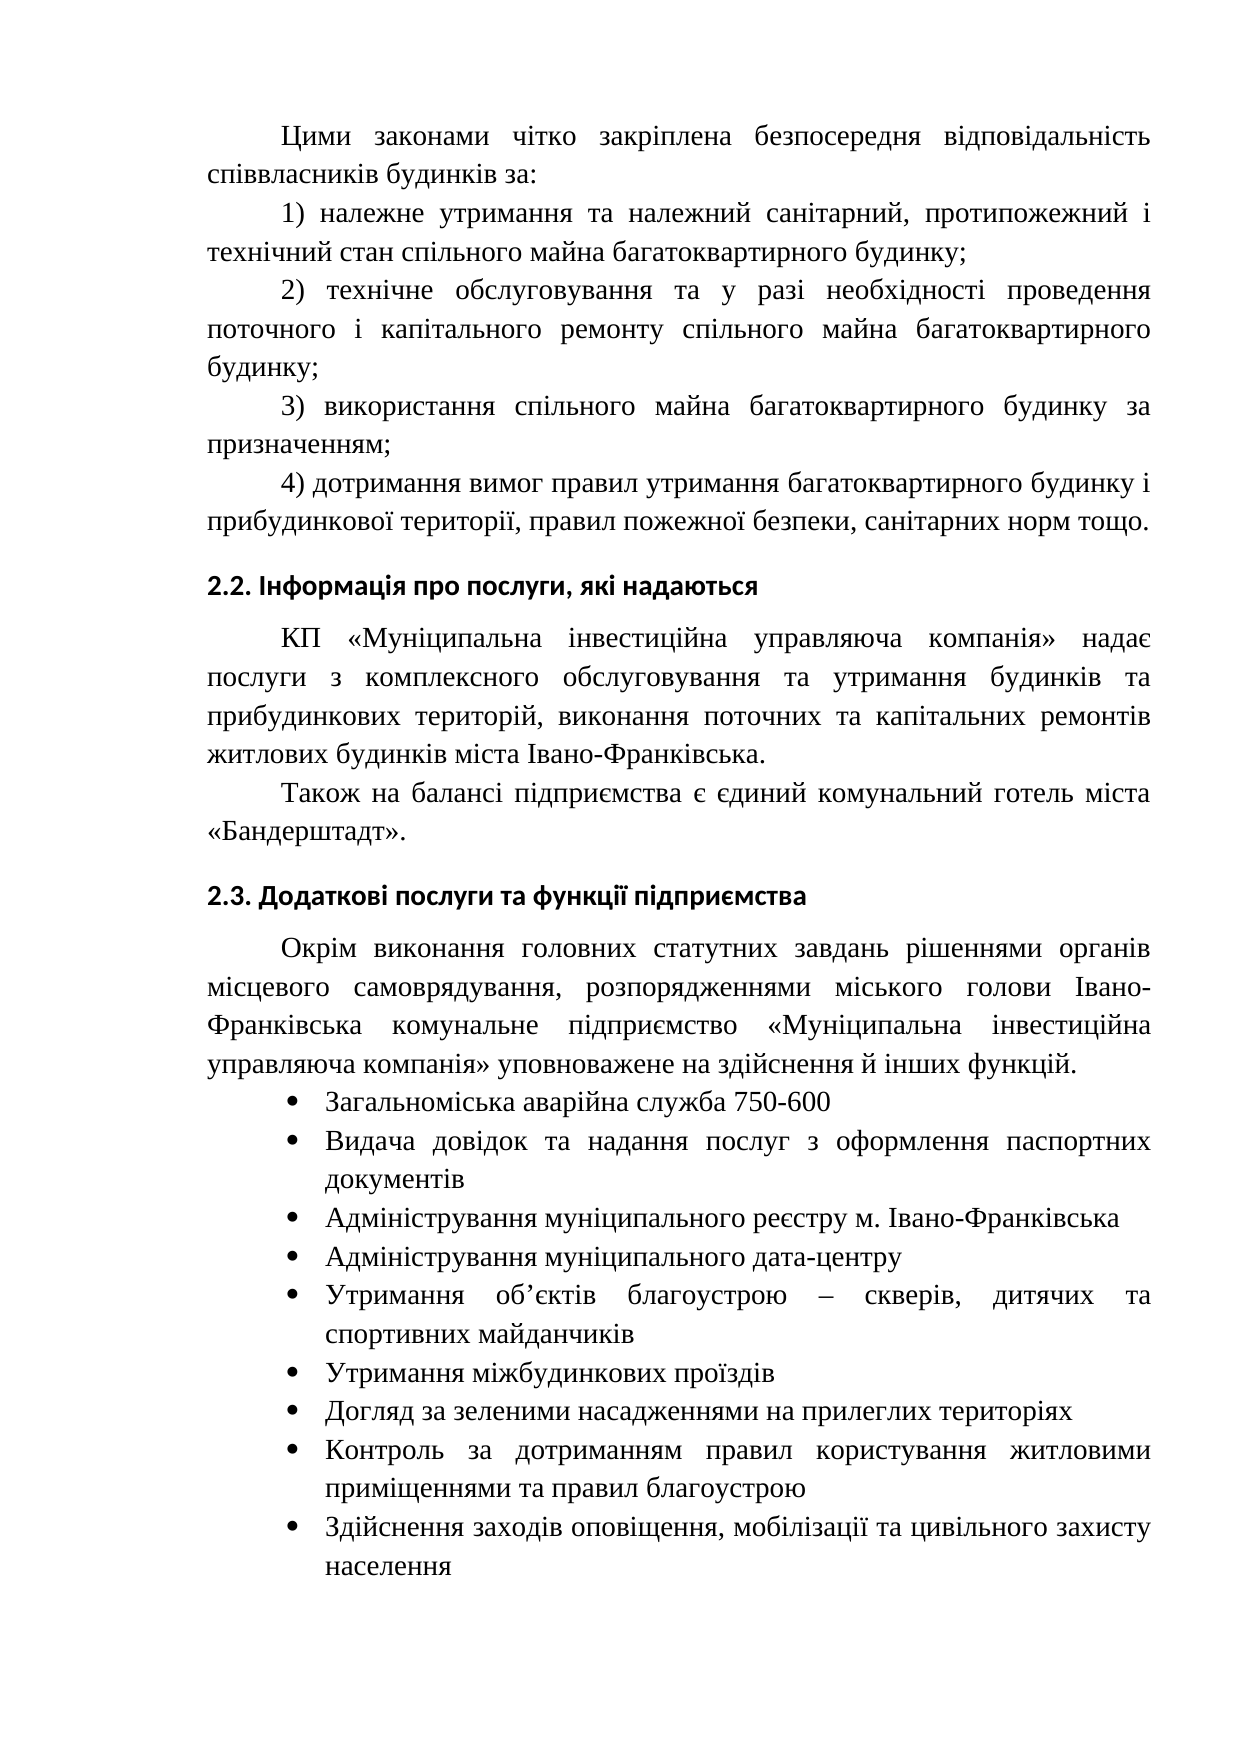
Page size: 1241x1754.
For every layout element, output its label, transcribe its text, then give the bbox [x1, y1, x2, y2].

text 2) технічне обслуговування та у разі необхідності проведення поточного і капітального ремонту спільного майна багатоквартирного будинку; [207, 272, 1152, 383]
text 2.3. Додаткові послуги та функції підприємства [207, 877, 1152, 912]
list Контроль за дотриманням правил користування житловими приміщеннями та правил благоустрою [287, 1432, 1152, 1504]
list Утримання міжбудинкових проїздів [287, 1355, 1152, 1388]
list Адміністрування муніципального дата-центру [287, 1239, 1152, 1272]
list Адміністрування муніципального реєстру м. Івано-Франківська [287, 1200, 1152, 1234]
text Цими законами чітко закріплена безпосередня відповідальність співвласників будинків за: [207, 118, 1152, 190]
list Утримання об’єктів благоустрою – скверів, дитячих та спортивних майданчиків [287, 1277, 1152, 1350]
text Окрім виконання головних статутних завдань рішеннями органів місцевого самоврядування, розпорядженнями міського голови Івано-Франківська комунальне підприємство «Муніципальна інвестиційна управляюча компанія» уповноважене на здійснення й інших функцій. [207, 930, 1152, 1079]
text 3) використання спільного майна багатоквартирного будинку за призначенням; [207, 388, 1152, 460]
text КП «Муніципальна інвестиційна управляюча компанія» надає послуги з комплексного обслуговування та утримання будинків та прибудинкових територій, виконання поточних та капітальних ремонтів житлових будинків міста Івано-Франківська. [207, 621, 1152, 770]
text 4) дотримання вимог правил утримання багатоквартирного будинку і прибудинкової території, правил пожежної безпеки, санітарних норм тощо. [207, 465, 1152, 537]
text 2.2. Інформація про послуги, які надаються [207, 567, 1152, 603]
text 1) належне утримання та належний санітарний, протипожежний і технічний стан спільного майна багатоквартирного будинку; [207, 195, 1152, 267]
list Догляд за зеленими насадженнями на прилеглих територіях [287, 1393, 1152, 1427]
list Здійснення заходів оповіщення, мобілізації та цивільного захисту населення [287, 1509, 1152, 1581]
list Загальноміська аварійна служба 750-600 [287, 1084, 1152, 1118]
text Також на балансі підприємства є єдиний комунальний готель міста «Бандерштадт». [207, 775, 1152, 847]
list Видача довідок та надання послуг з оформлення паспортних документів [287, 1123, 1152, 1195]
